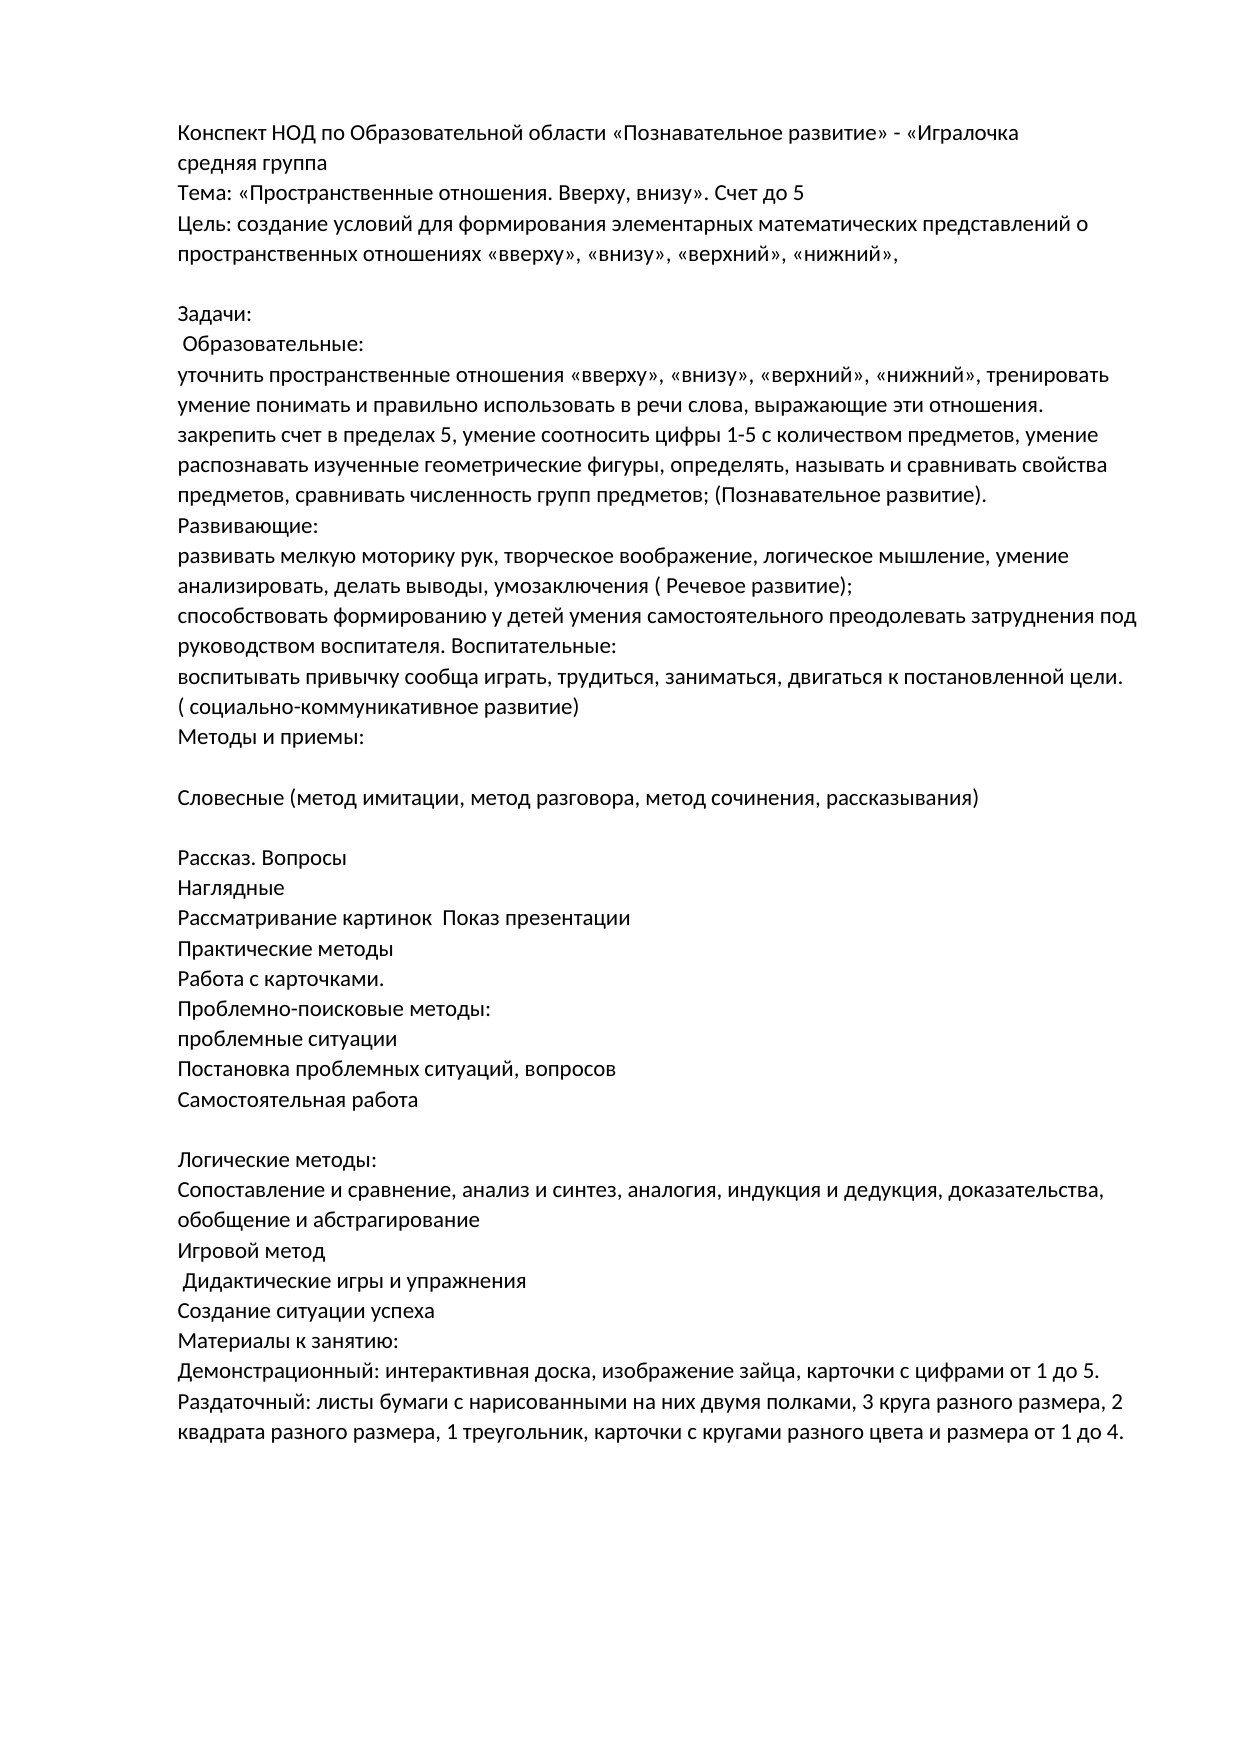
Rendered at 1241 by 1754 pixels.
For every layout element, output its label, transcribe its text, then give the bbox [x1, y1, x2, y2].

text Тема: «Пространственные отношения. Вверху, внизу». Счет до 5 [177, 178, 1152, 207]
text Создание ситуации успеха [177, 1296, 1152, 1324]
text Дидактические игры и упражнения [177, 1266, 1152, 1294]
text Материалы к занятию: [177, 1326, 1152, 1354]
text Рассказ. Вопросы [177, 843, 1152, 871]
text Наглядные [177, 873, 1152, 901]
text Раздаточный: листы бумаги с нарисованными на них двумя полками, 3 круга разного размера, 2 квадрата разного размера, 1 треугольник, карточки с кругами разного цвета и размера от 1 до 4. [177, 1387, 1152, 1445]
text закрепить счет в пределах 5, умение соотносить цифры 1-5 с количеством предметов, умение распознавать изученные геометрические фигуры, определять, называть и сравнивать свойства предметов, сравнивать численность групп предметов; (Познавательное развитие). [177, 420, 1152, 509]
text Логические методы: [177, 1145, 1152, 1173]
text Работа с карточками. [177, 964, 1152, 992]
text Словесные (метод имитации, метод разговора, метод сочинения, рассказывания) [177, 783, 1152, 811]
text Практические методы [177, 934, 1152, 962]
text Сопоставление и сравнение, анализ и синтез, аналогия, индукция и дедукция, доказательства, обобщение и абстрагирование [177, 1175, 1152, 1234]
text Игровой метод [177, 1236, 1152, 1264]
text воспитывать привычку сообща играть, трудиться, заниматься, двигаться к постановленной цели. ( социально-коммуникативное развитие) [177, 662, 1152, 720]
text Демонстрационный: интерактивная доска, изображение зайца, карточки с цифрами от 1 до 5. [177, 1357, 1152, 1385]
text Развивающие: [177, 511, 1152, 539]
text средняя группа [177, 148, 1152, 176]
text Проблемно-поисковые методы: [177, 994, 1152, 1022]
text Рассматривание картинок Показ презентации [177, 903, 1152, 932]
text Цель: создание условий для формирования элементарных математических представлений о пространственных отношениях «вверху», «внизу», «верхний», «нижний», [177, 209, 1152, 267]
text Задачи: [177, 299, 1152, 327]
text развивать мелкую моторику рук, творческое воображение, логическое мышление, умение анализировать, делать выводы, умозаключения ( Речевое развитие); [177, 541, 1152, 599]
text Образовательные: [177, 329, 1152, 358]
text проблемные ситуации [177, 1024, 1152, 1052]
text Методы и приемы: [177, 722, 1152, 750]
text Самостоятельная работа [177, 1085, 1152, 1113]
text способствовать формированию у детей умения самостоятельного преодолевать затруднения под руководством воспитателя. Воспитательные: [177, 601, 1152, 660]
text Конспект НОД по Образовательной области «Познавательное развитие» - «Игралочка [177, 118, 1152, 146]
text Постановка проблемных ситуаций, вопросов [177, 1054, 1152, 1083]
text уточнить пространственные отношения «вверху», «внизу», «верхний», «нижний», тренировать умение понимать и правильно использовать в речи слова, выражающие эти отношения. [177, 360, 1152, 418]
